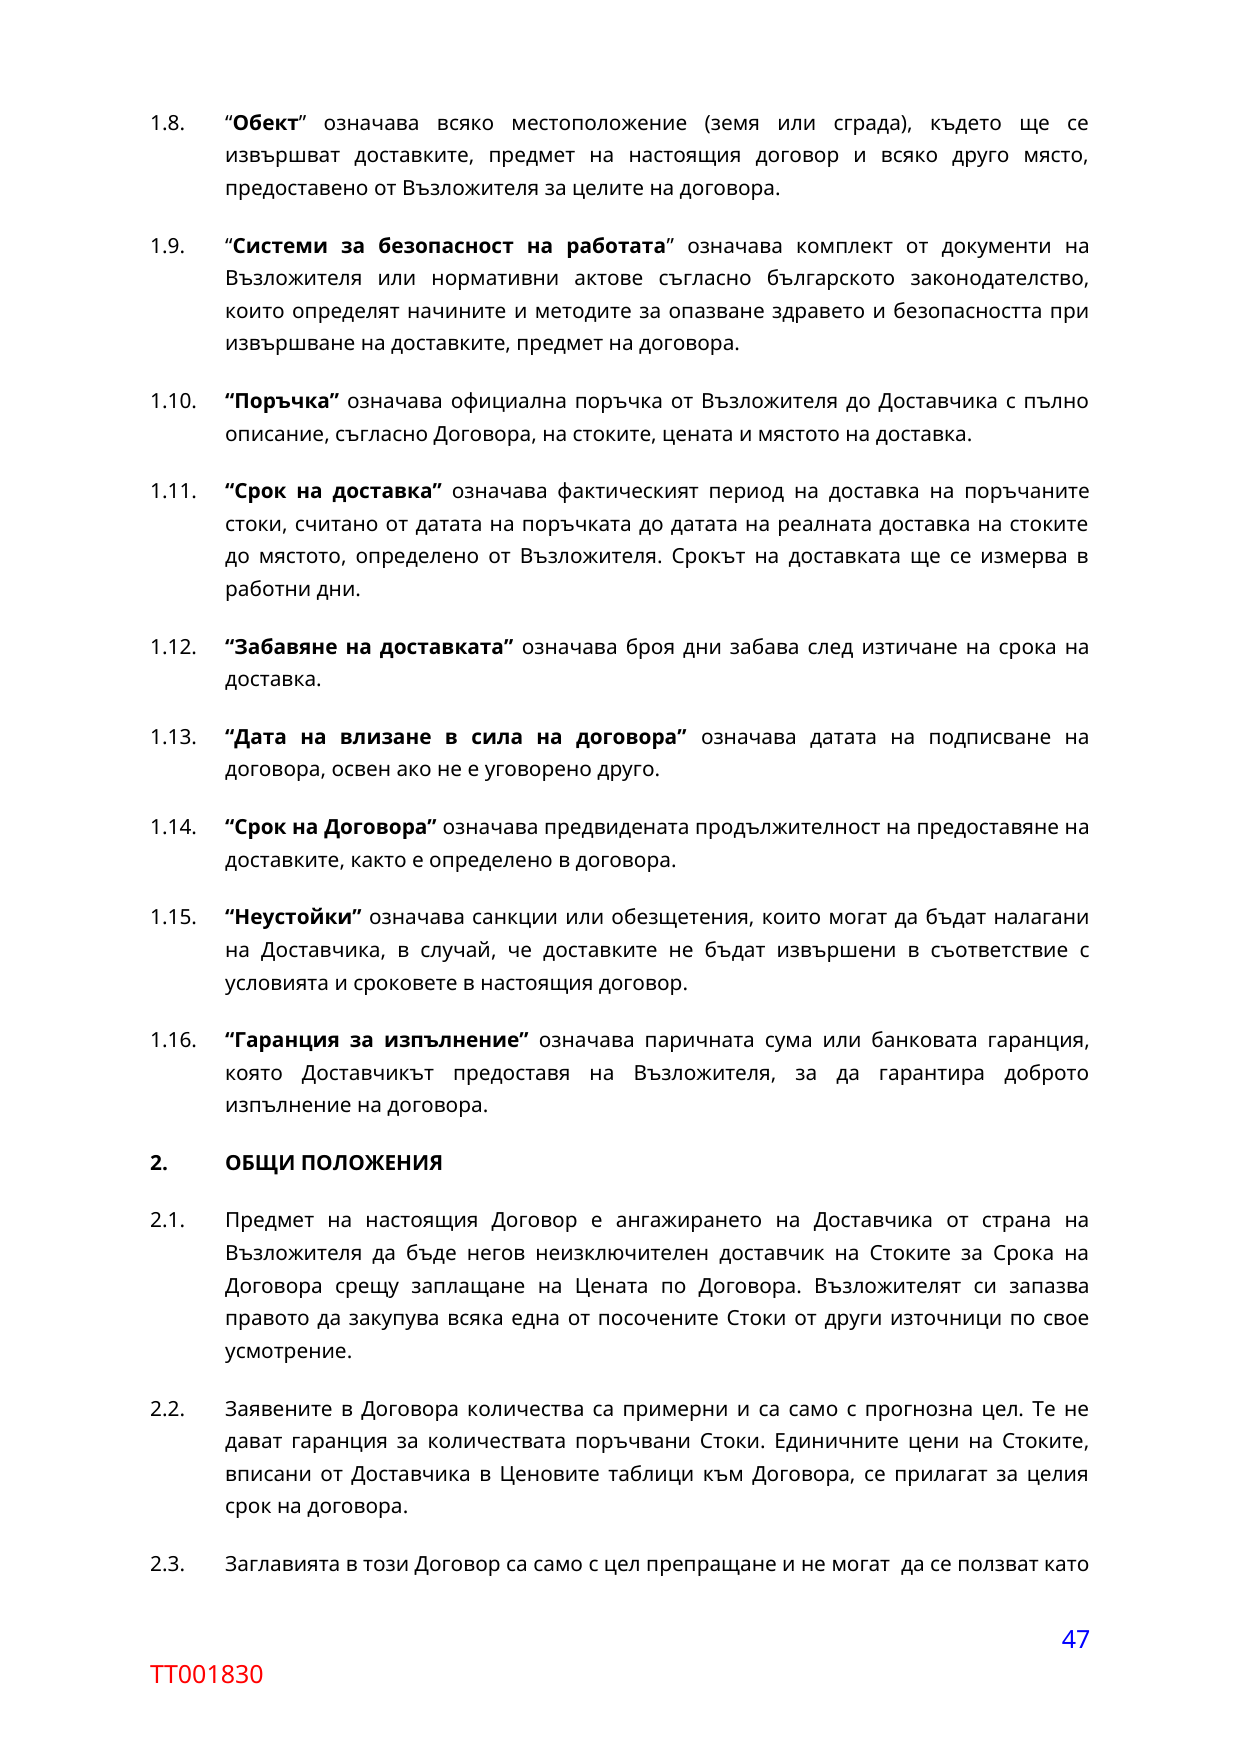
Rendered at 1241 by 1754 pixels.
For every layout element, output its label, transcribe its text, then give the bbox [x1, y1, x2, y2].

list “Дата на влизане в сила на договора” означава датата на подписване на договора, освен ако не е уговорено друго. [150, 722, 1090, 783]
list “Системи за безопасност на работата” означава комплект от документи на Възложителя или нормативни актове съгласно българското законодателство, които определят начините и методите за опазване здравето и безопасността при извършване на доставките, предмет на договора. [150, 231, 1090, 357]
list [150, 1549, 1090, 1577]
list “Забавяне на доставката” означава броя дни забава след изтичане на срока на доставка. [150, 632, 1090, 693]
list Предмет на настоящия Договор е ангажирането на Доставчика от страна на Възложителя да бъде негов неизключителен доставчик на Стоките за Срока на Договора срещу заплащане на Цената по Договора. Възложителят си запазва правото да закупува всяка една от посочените Стоки от други източници по свое усмотрение. [150, 1206, 1090, 1364]
list “Обект” означава всяко местоположение (земя или сграда), където ще се извършват доставките, предмет на настоящия договор и всяко друго място, предоставено от Възложителя за целите на договора. [150, 108, 1090, 202]
list “Срок на доставка” означава фактическият период на доставка на поръчаните стоки, считано от датата на поръчката до датата на реалната доставка на стоките до мястото, определено от Възложителя. Срокът на доставката ще се измерва в работни дни. [150, 476, 1090, 603]
list “Поръчка” означава официална поръчка от Възложителя до Доставчика с пълно описание, съгласно Договора, на стоките, цената и мястото на доставка. [150, 386, 1090, 447]
list “Неустойки” означава санкции или обезщетения, които могат да бъдат налагани на Доставчика, в случай, че доставките не бъдат извършени в съответствие с условията и сроковете в настоящия договор. [150, 902, 1090, 996]
list Заявените в Договора количества са примерни и са само с прогнозна цел. Те не дават гаранция за количествата поръчвани Стоки. Единичните цени на Стоките, вписани от Доставчика в Ценовите таблици към Договора, се прилагат за целия срок на договора. [150, 1394, 1090, 1520]
list ОБЩИ ПОЛОЖЕНИЯ [150, 1148, 1090, 1176]
list “Гаранция за изпълнение” означава паричната сума или банковата гаранция, която Доставчикът предоставя на Възложителя, за да гарантира доброто изпълнение на договора. [150, 1025, 1090, 1119]
list “Срок на Договора” означава предвидената продължителност на предоставяне на доставките, както е определено в договора. [150, 812, 1090, 873]
